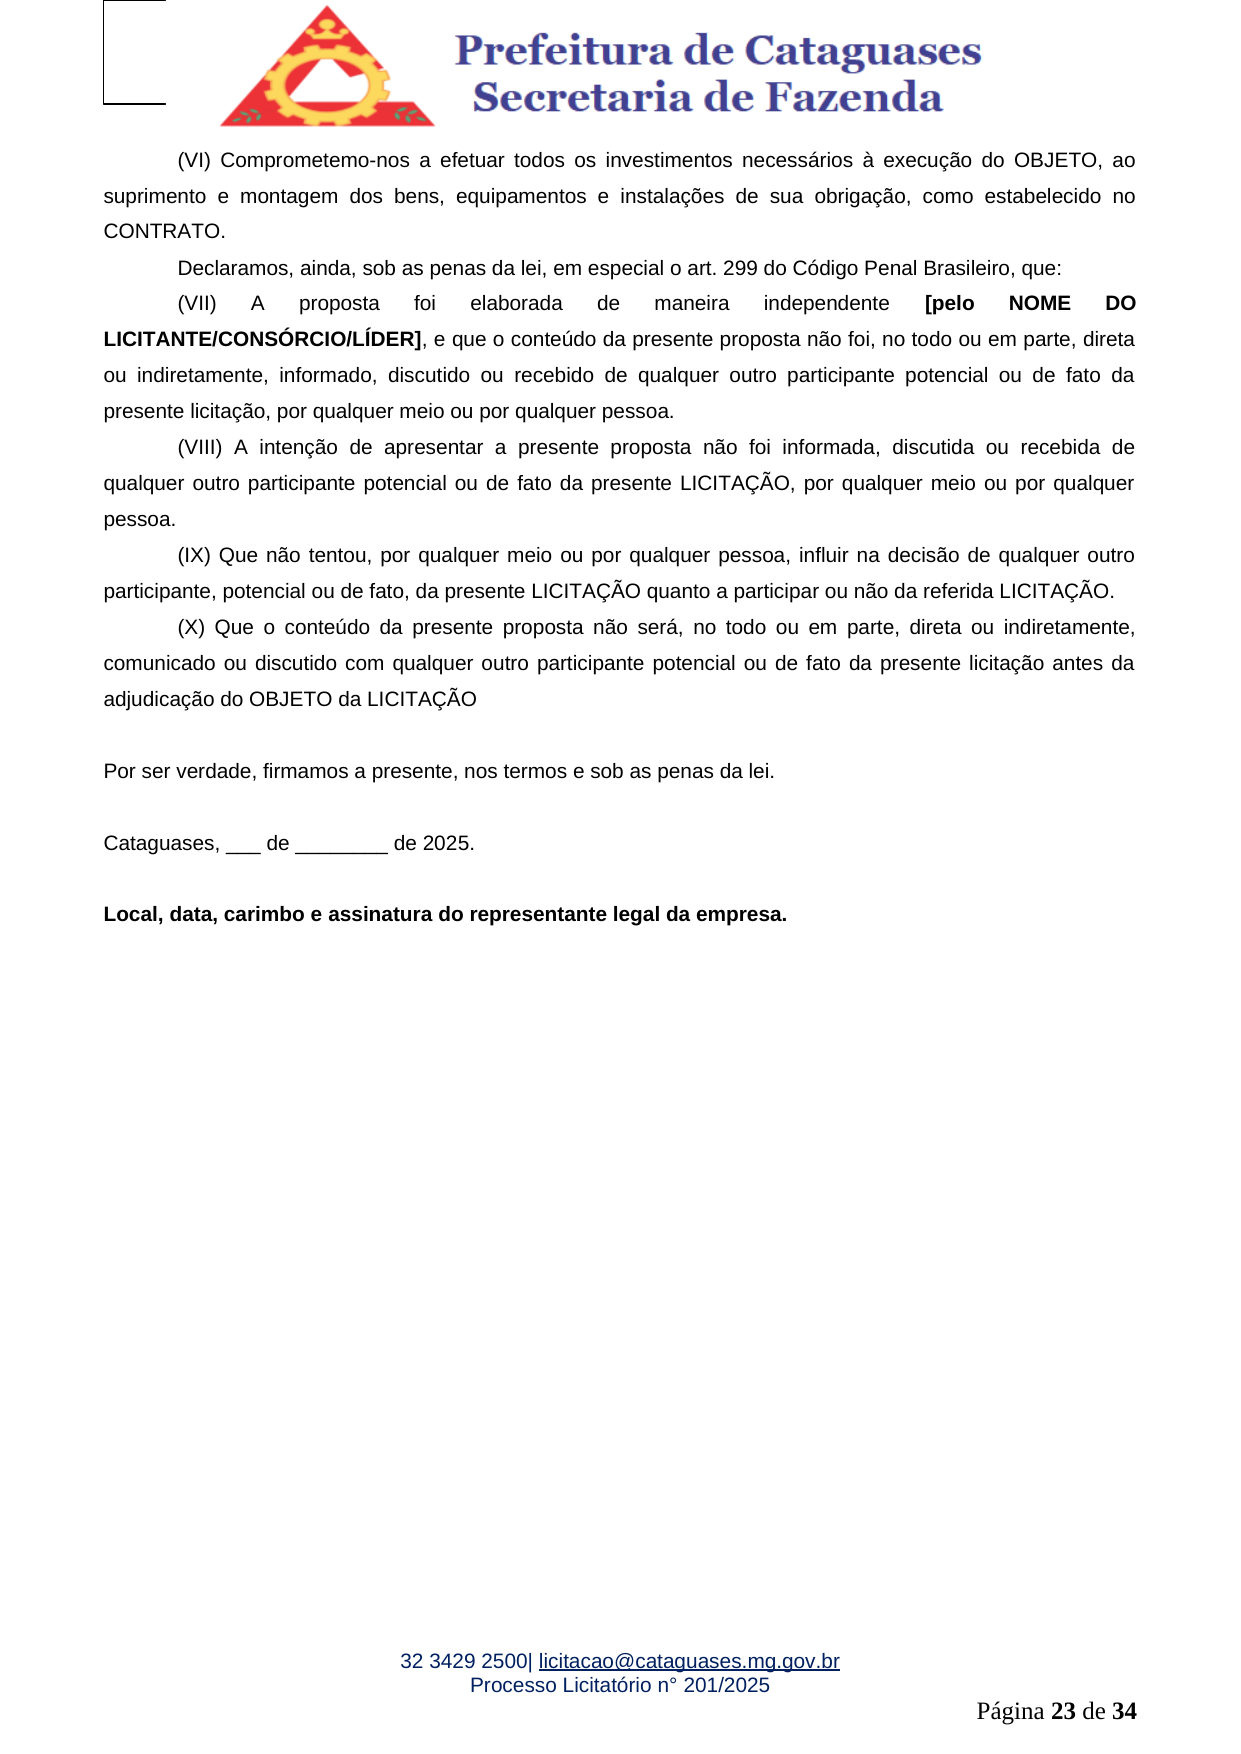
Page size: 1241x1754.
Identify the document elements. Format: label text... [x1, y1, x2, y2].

text (VII) A proposta foi elaborada de maneira independente [pelo NOME DO LICITANTE/CONSÓRCIO/LÍDER], e que o conteúdo da presente proposta não foi, no todo ou em parte, direta ou indiretamente, informado, discutido ou recebido de qualquer outro participante potencial ou de fato da presente licitação, por qualquer meio ou por qualquer pessoa. [103, 291, 1137, 423]
text (IX) Que não tentou, por qualquer meio ou por qualquer pessoa, influir na decisão de qualquer outro participante, potencial ou de fato, da presente LICITAÇÃO quanto a participar ou não da referida LICITAÇÃO. [103, 543, 1137, 603]
text (VIII) A intenção de apresentar a presente proposta não foi informada, discutida ou recebida de qualquer outro participante potencial ou de fato da presente LICITAÇÃO, por qualquer meio ou por qualquer pessoa. [103, 435, 1137, 531]
text Por ser verdade, firmamos a presente, nos termos e sob as penas da lei. [103, 758, 1137, 782]
text Local, data, carimbo e assinatura do representante legal da empresa. [103, 902, 1137, 926]
text Cataguases, ___ de ________ de 2025. [103, 830, 1137, 854]
text (X) Que o conteúdo da presente proposta não será, no todo ou em parte, direta ou indiretamente, comunicado ou discutido com qualquer outro participante potencial ou de fato da presente licitação antes da adjudicação do OBJETO da LICITAÇÃO [103, 615, 1137, 711]
text (VI) Comprometemo-nos a efetuar todos os investimentos necessários à execução do OBJETO, ao suprimento e montagem dos bens, equipamentos e instalações de sua obrigação, como estabelecido no CONTRATO. [103, 147, 1137, 243]
text Declaramos, ainda, sob as penas da lei, em especial o art. 299 do Código Penal Brasileiro, que: [103, 255, 1137, 279]
picture [165, 0, 1075, 148]
